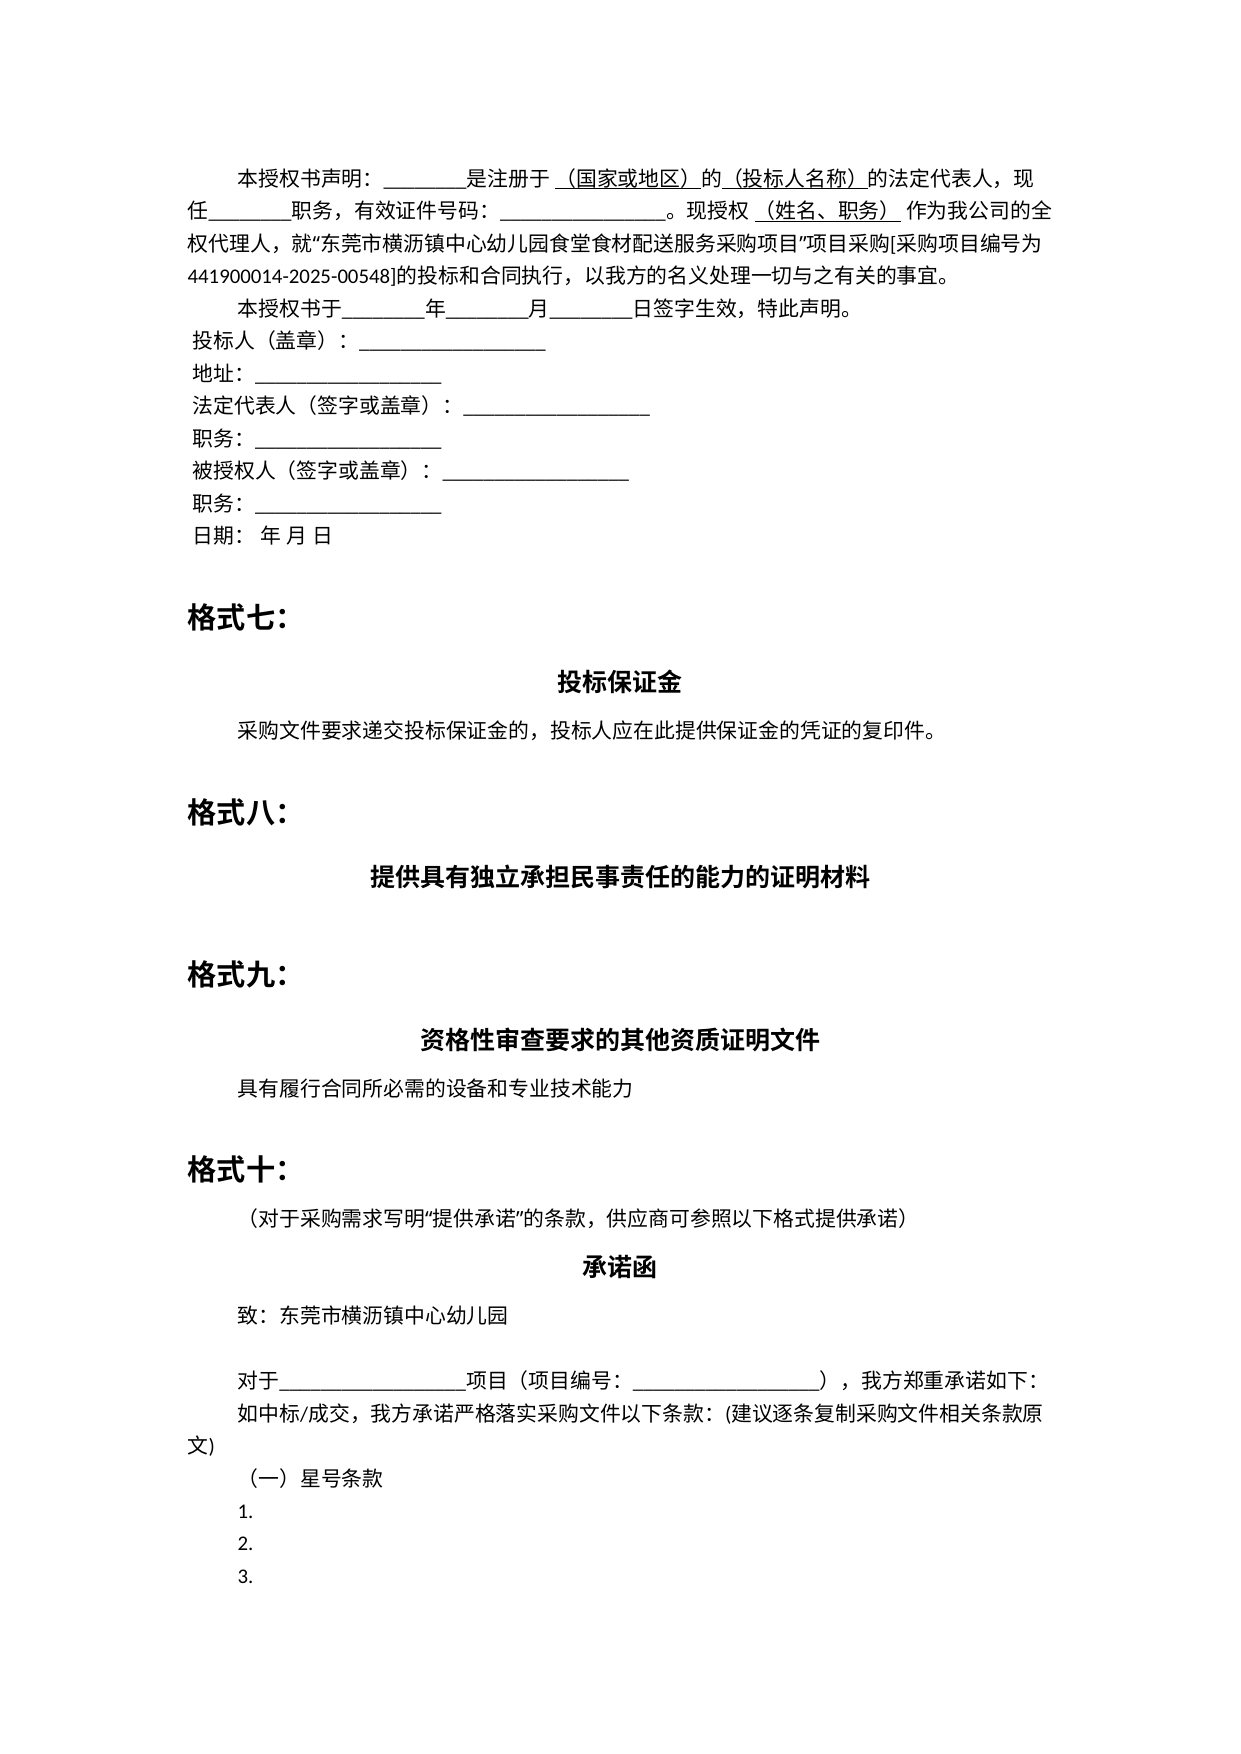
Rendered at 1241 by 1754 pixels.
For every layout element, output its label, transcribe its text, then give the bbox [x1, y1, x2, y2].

text 资格性审查要求的其他资质证明文件 [187, 1007, 1053, 1072]
text 投标保证金 [187, 649, 1053, 714]
text 3. [187, 1559, 1053, 1592]
text 2. [187, 1527, 1053, 1559]
text 致：东莞市横沥镇中心幼儿园 [187, 1299, 1053, 1364]
text 具有履行合同所必需的设备和专业技术能力 [187, 1072, 1053, 1104]
text 格式八： [187, 779, 1053, 844]
text 提供具有独立承担民事责任的能力的证明材料 [187, 844, 1053, 909]
text 格式七： [187, 584, 1053, 649]
text （一）星号条款 [187, 1462, 1053, 1494]
text 格式九： [187, 942, 1053, 1007]
text 格式十： [187, 1137, 1053, 1202]
text 如中标/成交，我方承诺严格落实采购文件以下条款：(建议逐条复制采购文件相关条款原文) [187, 1397, 1053, 1462]
text 被授权人（签字或盖章）：__________________ [187, 454, 1053, 487]
text 法定代表人（签字或盖章）：__________________ [187, 389, 1053, 422]
text 1. [187, 1494, 1053, 1527]
text （对于采购需求写明“提供承诺”的条款，供应商可参照以下格式提供承诺） [187, 1202, 1053, 1234]
text 采购文件要求递交投标保证金的，投标人应在此提供保证金的凭证的复印件。 [187, 714, 1053, 747]
text 本授权书于________年________月________日签字生效，特此声明。 [187, 292, 1053, 324]
text 日期： 年 月 日 [187, 519, 1053, 552]
text 投标人（盖章）：__________________ [187, 324, 1053, 357]
text 职务：__________________ [187, 487, 1053, 519]
text 对于__________________项目（项目编号：__________________），我方郑重承诺如下： [187, 1364, 1053, 1397]
text 本授权书声明：________是注册于 （国家或地区）的（投标人名称）的法定代表人，现任________职务，有效证件号码：________________。现授权 （姓名、职务） 作为我公司的全权代理人，就“东莞市横沥镇中心幼儿园食堂食材配送服务采购项目”项目采购[采购项目编号为441900014-2025-00548]的投标和合同执行，以我方的名义处理一切与之有关的事宜。 [187, 162, 1053, 292]
text 地址：__________________ [187, 357, 1053, 389]
text 职务：__________________ [187, 422, 1053, 454]
text 承诺函 [187, 1234, 1053, 1299]
